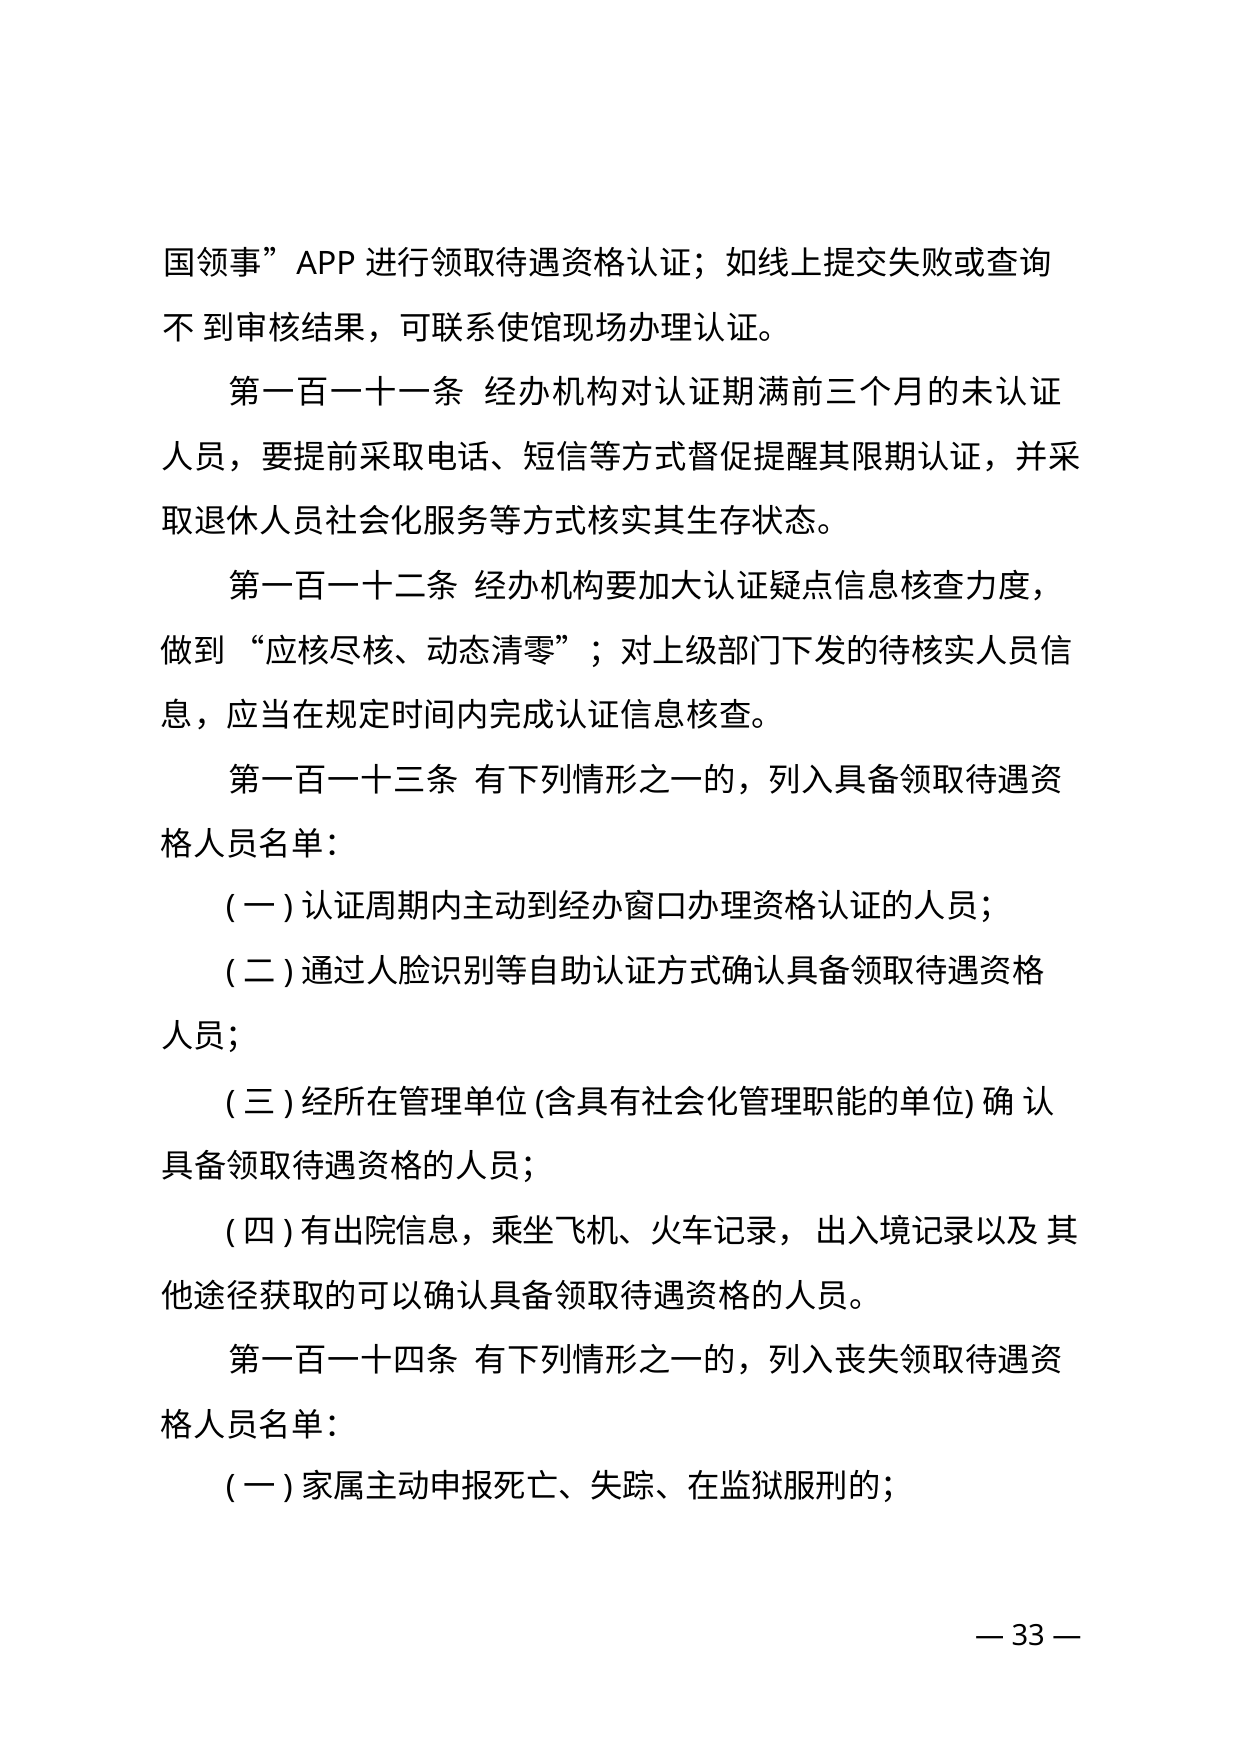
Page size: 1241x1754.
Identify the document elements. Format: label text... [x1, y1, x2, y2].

text 第一百一十三条 有下列情形之一的，列入具备领取待遇资 格人员名单： [161, 754, 1081, 865]
text 国领事”APP 进行领取待遇资格认证；如线上提交失败或查询不 到审核结果，可联系使馆现场办理认证。 [162, 237, 1081, 348]
text 第一百一十二条 经办机构要加大认证疑点信息核查力度， 做到 “应核尽核、动态清零”；对上级部门下发的待核实人员信 息，应当在规定时间内完成认证信息核查。 [161, 560, 1081, 736]
text 第一百一十一条 经办机构对认证期满前三个月的未认证 人员，要提前采取电话、短信等方式督促提醒其限期认证，并采 取退休人员社会化服务等方式核实其生存状态。 [161, 366, 1081, 542]
text ( 三 ) 经所在管理单位 (含具有社会化管理职能的单位) 确 认具备领取待遇资格的人员； [161, 1076, 1081, 1187]
text 第一百一十四条 有下列情形之一的，列入丧失领取待遇资 格人员名单： [161, 1334, 1081, 1446]
text ( 一 ) 家属主动申报死亡、失踪、在监狱服刑的； [226, 1463, 1081, 1506]
text ( 四 ) 有出院信息，乘坐飞机、火车记录， 出入境记录以及 其他途径获取的可以确认具备领取待遇资格的人员。 [161, 1205, 1081, 1316]
text ( 一 ) 认证周期内主动到经办窗口办理资格认证的人员； [226, 883, 1081, 926]
text ( 二 ) 通过人脸识别等自助认证方式确认具备领取待遇资格 人员； [161, 945, 1081, 1057]
